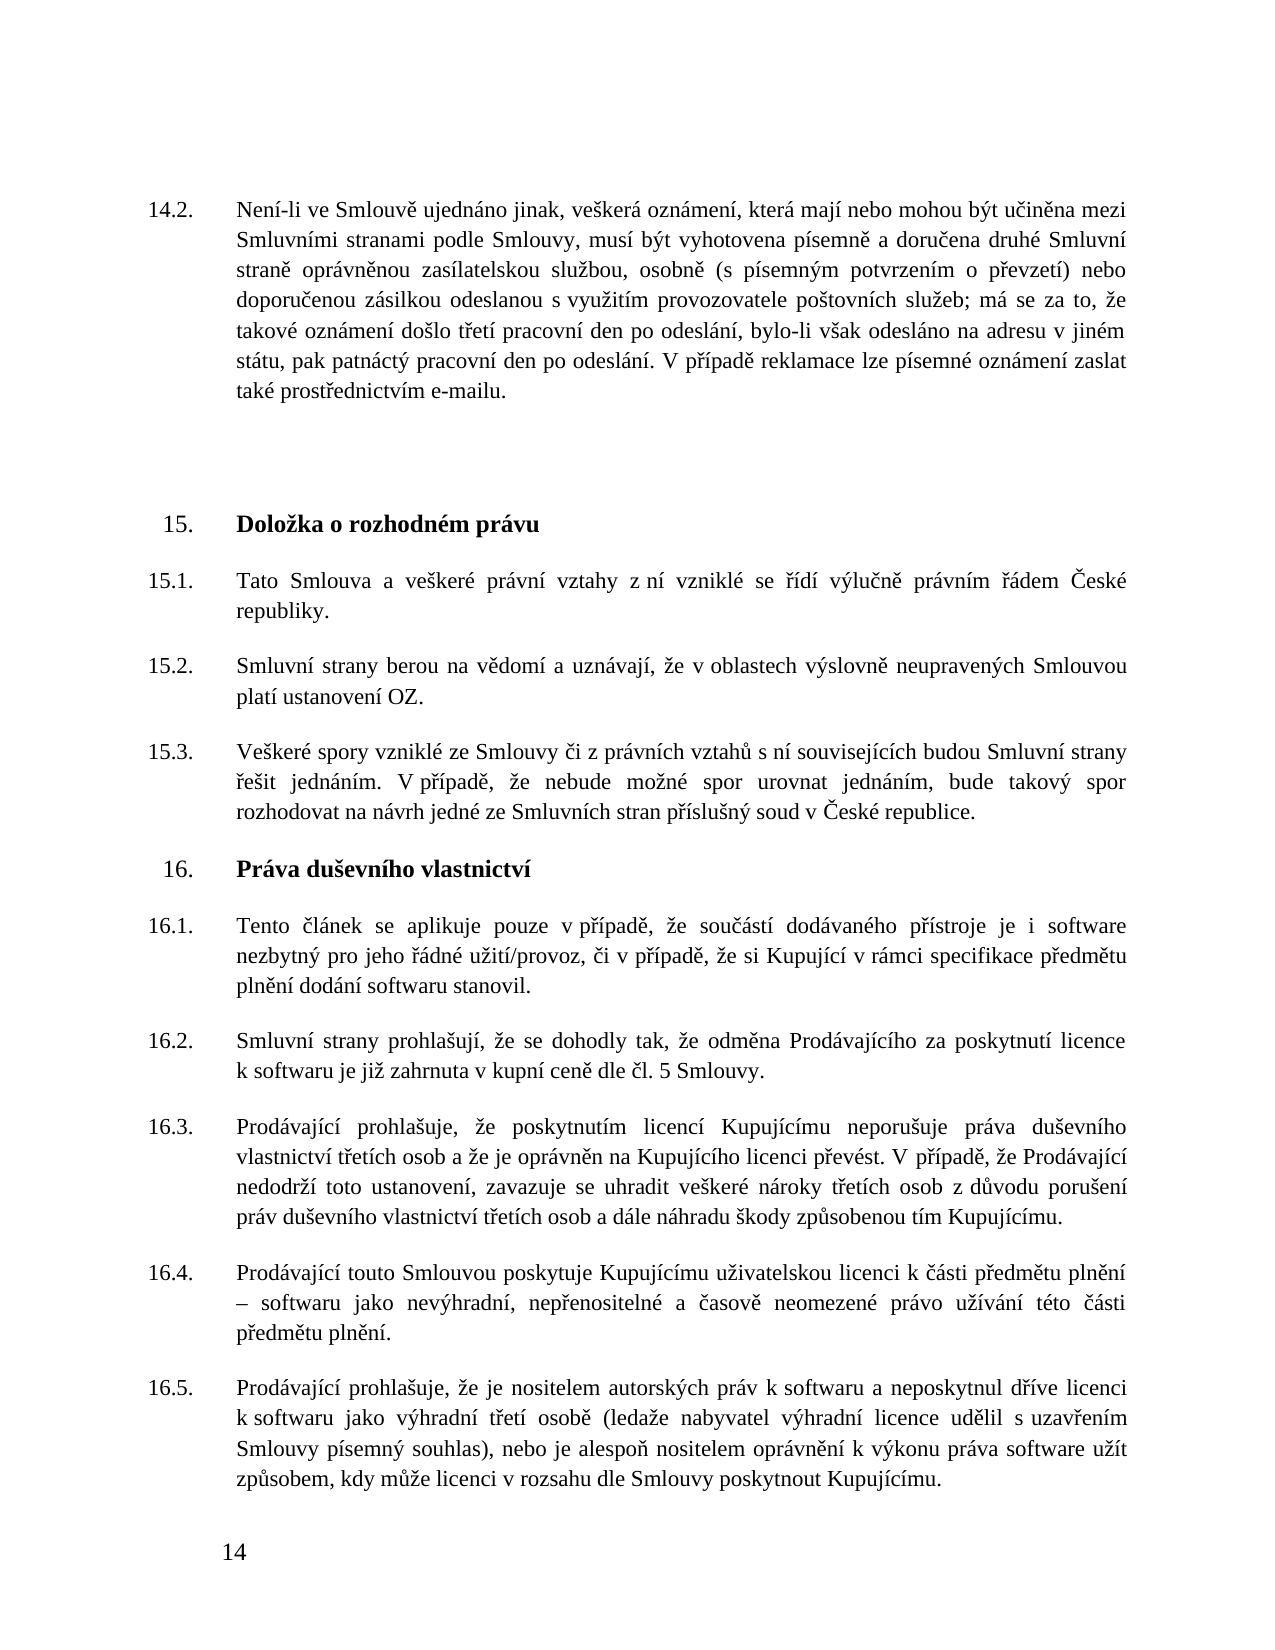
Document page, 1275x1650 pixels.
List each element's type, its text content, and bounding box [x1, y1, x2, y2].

subtitle Práva duševního vlastnictví [162, 854, 1127, 882]
subtitle Smluvní strany prohlašují, že se dohodly tak, že odměna Prodávajícího za poskytnutí licence k softwaru je již zahrnuta v kupní ceně dle čl. 5 Smlouvy. [148, 1027, 1127, 1084]
subtitle Doložka o rozhodném právu [162, 509, 1127, 538]
subtitle Veškeré spory vzniklé ze Smlouvy či z právních vztahů s ní souvisejících budou Smluvní strany řešit jednáním. V případě, že nebude možné spor urovnat jednáním, bude takový spor rozhodovat na návrh jedné ze Smluvních stran příslušný soud v České republice. [148, 738, 1127, 825]
subtitle Tento článek se aplikuje pouze v případě, že součástí dodávaného přístroje je i software nezbytný pro jeho řádné užití/provoz, či v případě, že si Kupující v rámci specifikace předmětu plnění dodání softwaru stanovil. [148, 912, 1127, 998]
subtitle Smluvní strany berou na vědomí a uznávají, že v oblastech výslovně neupravených Smlouvou platí ustanovení OZ. [148, 653, 1127, 709]
subtitle Tato Smlouva a veškeré právní vztahy z ní vzniklé se řídí výlučně právním řádem České republiky. [148, 567, 1127, 624]
subtitle Prodávající touto Smlouvou poskytuje Kupujícímu uživatelskou licenci k části předmětu plnění – softwaru jako nevýhradní, nepřenositelné a časově neomezené právo užívání této části předmětu plnění. [148, 1258, 1127, 1345]
subtitle Prodávající prohlašuje, že je nositelem autorských práv k softwaru a neposkytnul dříve licenci k softwaru jako výhradní třetí osobě (ledaže nabyvatel výhradní licence udělil s uzavřením Smlouvy písemný souhlas), nebo je alespoň nositelem oprávnění k výkonu práva software užít způsobem, kdy může licenci v rozsahu dle Smlouvy poskytnout Kupujícímu. [148, 1374, 1127, 1491]
subtitle Prodávající prohlašuje, že poskytnutím licencí Kupujícímu neporušuje práva duševního vlastnictví třetích osob a že je oprávněn na Kupujícího licenci převést. V případě, že Prodávající nedodrží toto ustanovení, zavazuje se uhradit veškeré nároky třetích osob z důvodu porušení práv duševního vlastnictví třetích osob a dále náhradu škody způsobenou tím Kupujícímu. [148, 1113, 1127, 1230]
subtitle Není-li ve Smlouvě ujednáno jinak, veškerá oznámení, která mají nebo mohou být učiněna mezi Smluvními stranami podle Smlouvy, musí být vyhotovena písemně a doručena druhé Smluvní straně oprávněnou zasílatelskou službou, osobně (s písemným potvrzením o převzetí) nebo doporučenou zásilkou odeslanou s využitím provozovatele poštovních služeb; má se za to, že takové oznámení došlo třetí pracovní den po odeslání, bylo-li však odesláno na adresu v jiném státu, pak patnáctý pracovní den po odeslání. V případě reklamace lze písemné oznámení zaslat také prostřednictvím e-mailu. [148, 196, 1127, 403]
